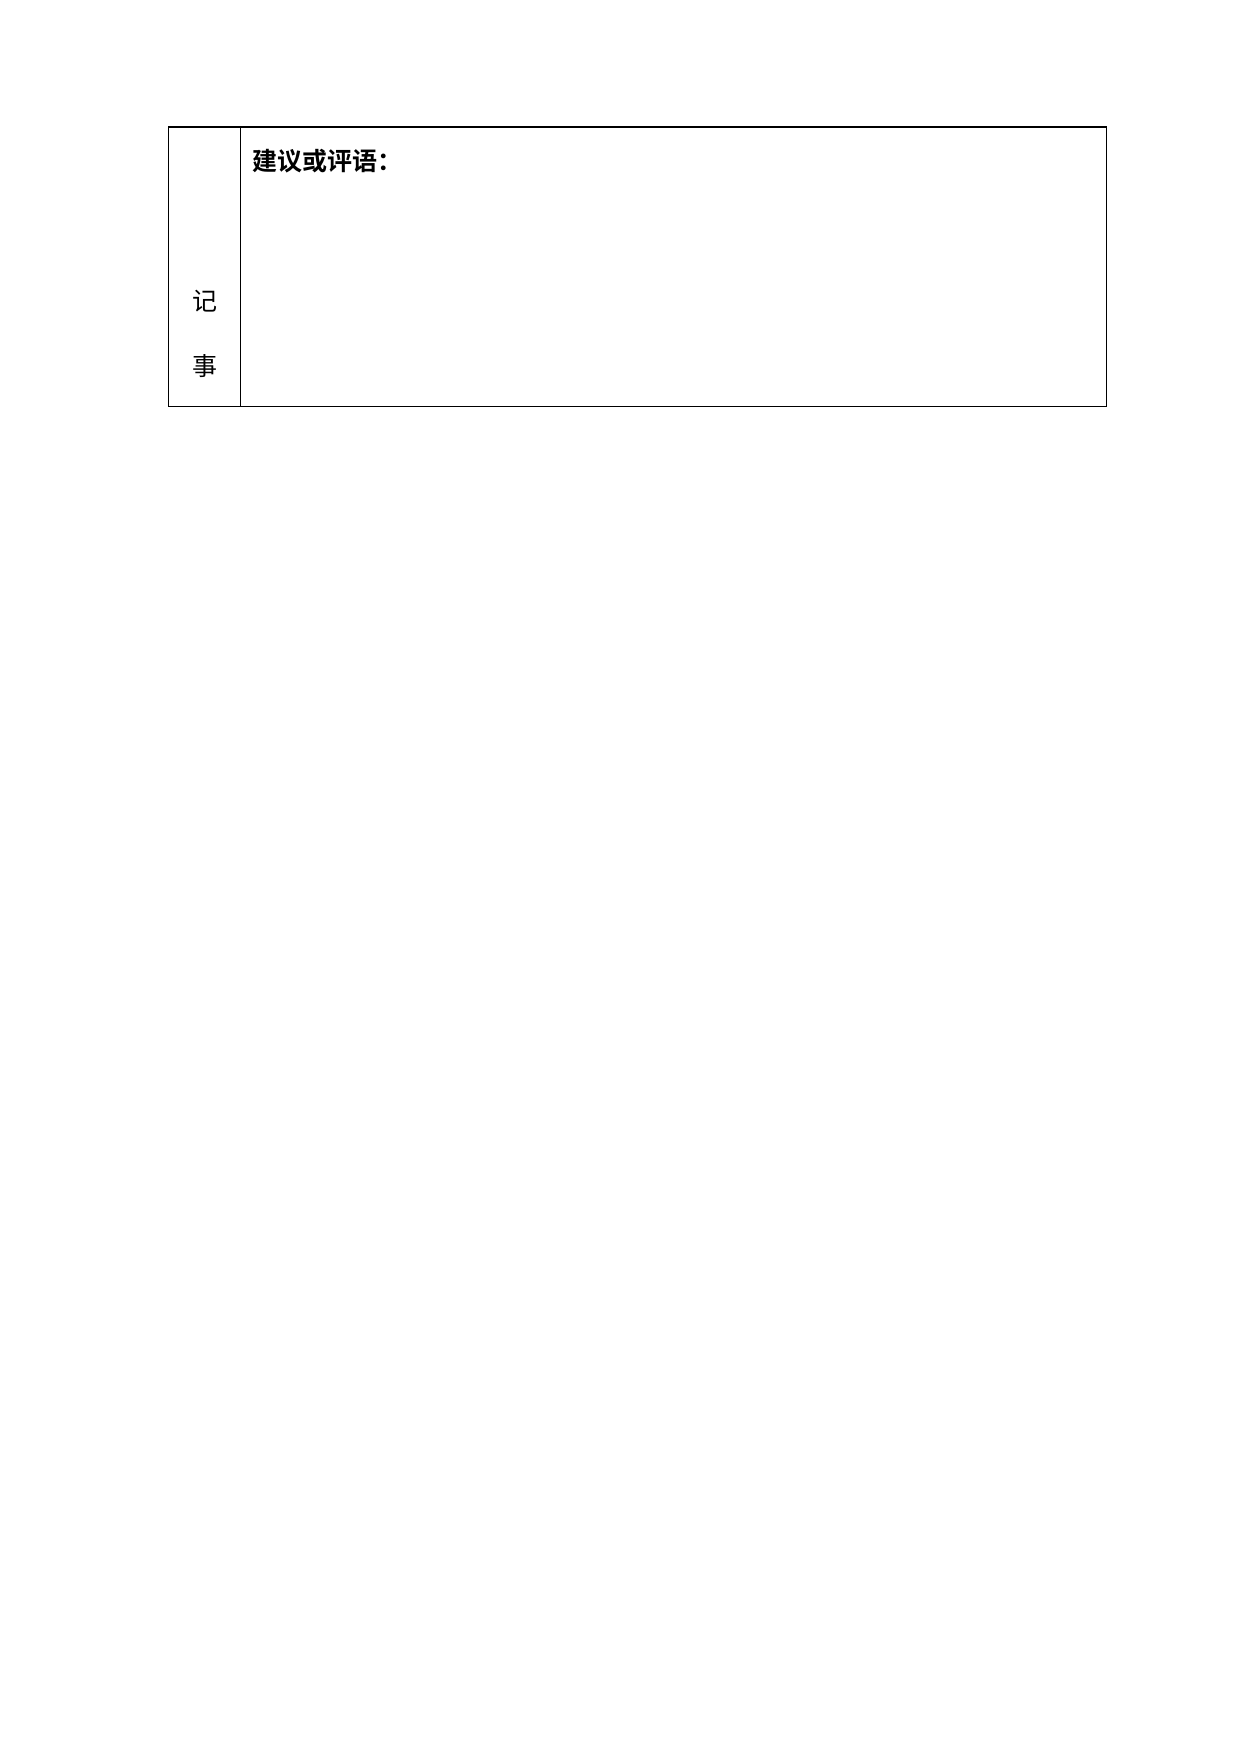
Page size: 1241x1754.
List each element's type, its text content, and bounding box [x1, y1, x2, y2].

table_cell 建议或评语： [241, 128, 1106, 406]
